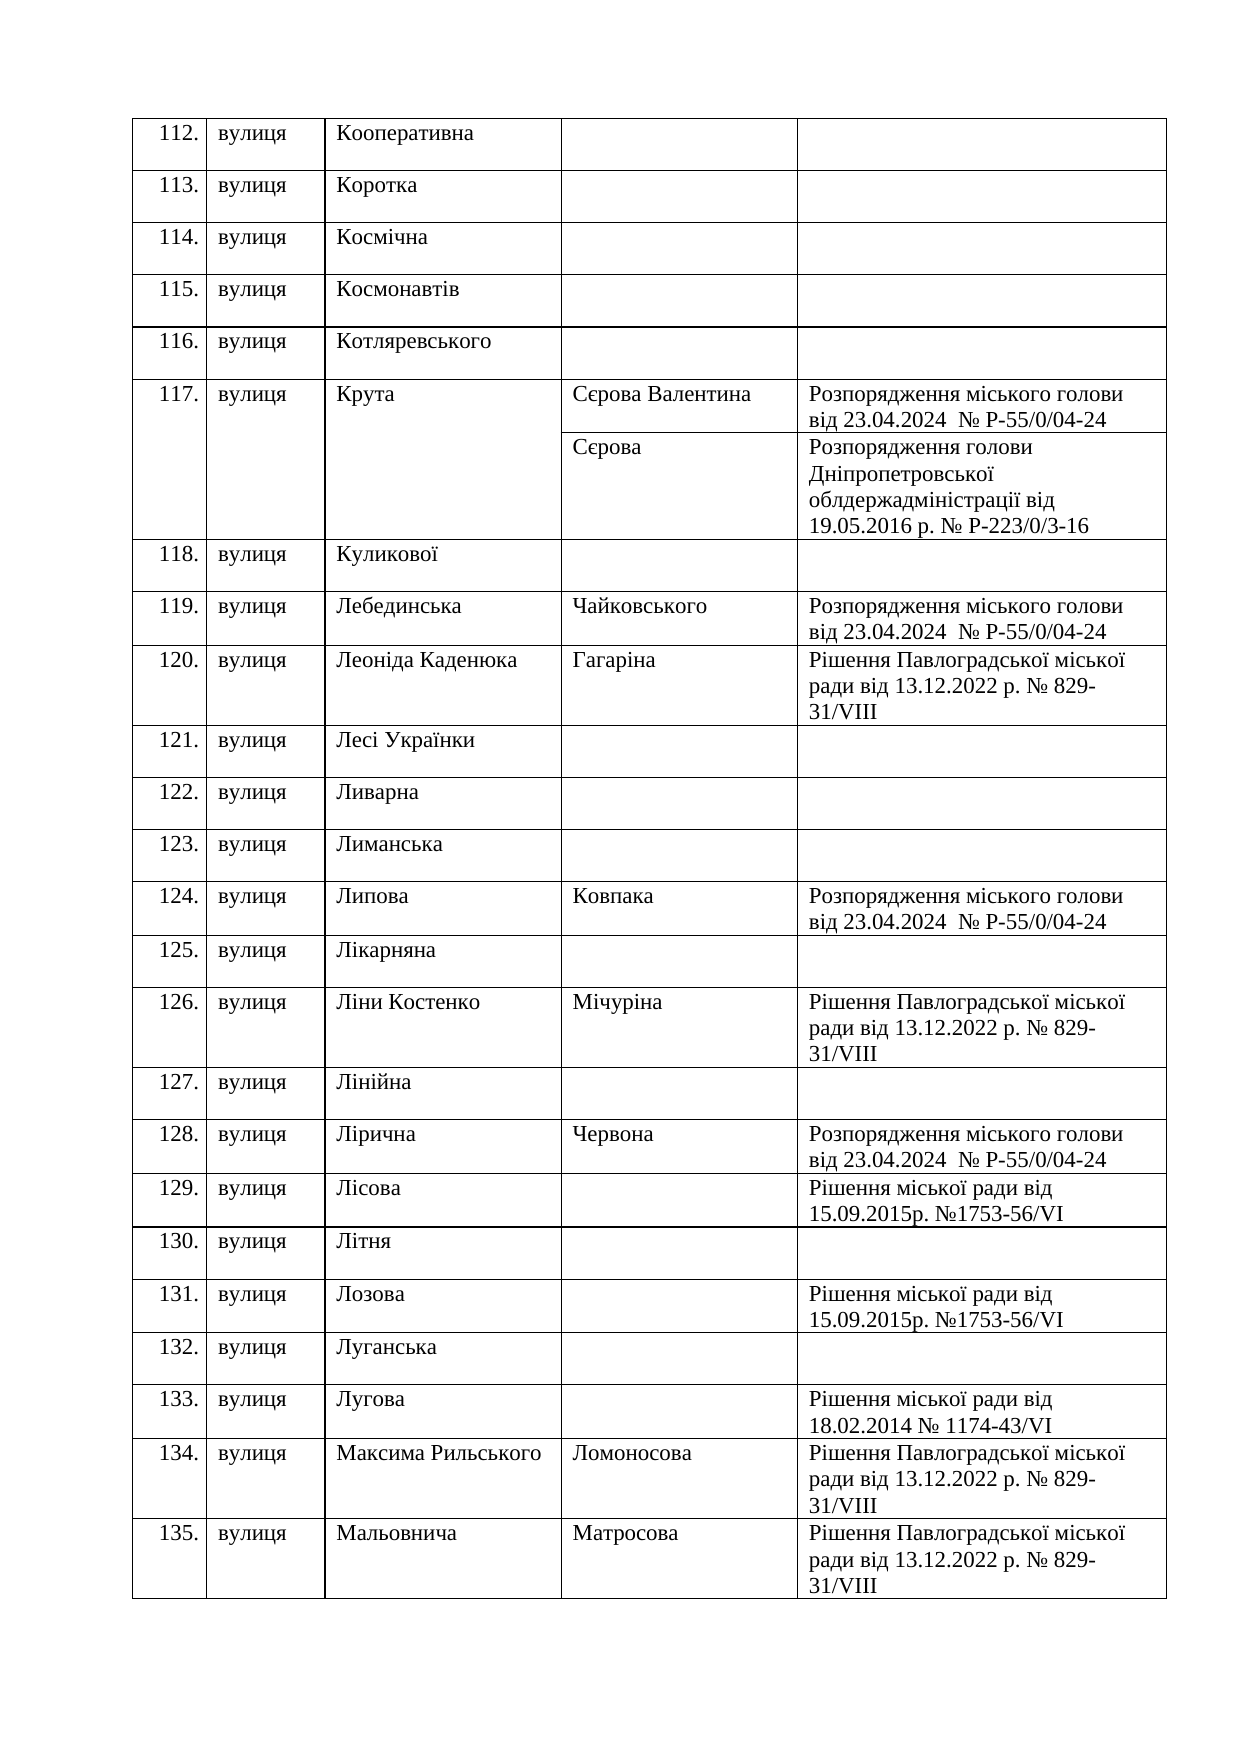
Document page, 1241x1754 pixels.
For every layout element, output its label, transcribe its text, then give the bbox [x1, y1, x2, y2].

table_cell Лебединська [326, 592, 561, 644]
table_cell вулиця [207, 1120, 324, 1173]
table_cell вулиця [207, 988, 324, 1067]
table_cell [133, 778, 206, 829]
table_cell Коротка [326, 171, 561, 222]
table_cell Космічна [326, 223, 561, 274]
table_cell Луганська [326, 1333, 561, 1384]
table_cell Рішення міської ради від 15.09.2015р. №1753-56/VI [798, 1174, 1166, 1226]
table_cell вулиця [207, 1228, 324, 1278]
table_cell [133, 1439, 206, 1518]
table_cell [133, 328, 206, 378]
table_cell вулиця [207, 1439, 324, 1518]
table_cell Лінійна [326, 1068, 561, 1119]
table_cell Розпорядження міського голови від 23.04.2024 № Р-55/0/04-24 [798, 592, 1166, 644]
table_cell [133, 1385, 206, 1438]
table_cell Лозова [326, 1280, 561, 1332]
table_cell вулиця [207, 726, 324, 777]
table_cell Розпорядження міського голови від 23.04.2024 № Р-55/0/04-24 [798, 1120, 1166, 1173]
table_cell вулиця [207, 1385, 324, 1438]
table_cell [133, 1120, 206, 1173]
table_cell [133, 1068, 206, 1119]
table_cell [562, 726, 797, 777]
table_cell [562, 778, 797, 829]
table_cell [133, 936, 206, 987]
table_cell [133, 223, 206, 274]
table_cell [562, 1228, 797, 1278]
table_cell [798, 1068, 1166, 1119]
table_cell [798, 1228, 1166, 1278]
table_cell Крута [326, 380, 561, 539]
table_cell Рішення міської ради від 15.09.2015р. №1753-56/VI [798, 1280, 1166, 1332]
table_cell Лікарняна [326, 936, 561, 987]
table_cell вулиця [207, 592, 324, 644]
table_cell Лісова [326, 1174, 561, 1226]
table_cell [798, 119, 1166, 170]
table_cell Рішення Павлоградської міської ради від 13.12.2022 р. № 829-31/VIII [798, 988, 1166, 1067]
table_cell вулиця [207, 119, 324, 170]
table_cell Розпорядження міського голови від 23.04.2024 № Р-55/0/04-24 [798, 882, 1166, 935]
table_cell вулиця [207, 882, 324, 935]
table_cell Леоніда Каденюка [326, 646, 561, 725]
table_cell [798, 275, 1166, 326]
table_cell [562, 1280, 797, 1332]
table_cell Котляревського [326, 328, 561, 378]
table_cell Рішення Павлоградської міської ради від 13.12.2022 р. № 829-31/VIII [798, 646, 1166, 725]
table_cell [133, 540, 206, 591]
table_cell [798, 726, 1166, 777]
table_cell [798, 171, 1166, 222]
table_cell [798, 540, 1166, 591]
table_cell [562, 540, 797, 591]
table_cell [798, 778, 1166, 829]
table_cell [562, 936, 797, 987]
table_cell [133, 380, 206, 539]
table_cell [562, 1333, 797, 1384]
table_cell Літня [326, 1228, 561, 1278]
table_cell [133, 592, 206, 644]
table_cell [133, 646, 206, 725]
table_cell Ліни Костенко [326, 988, 561, 1067]
table_cell Розпорядження голови Дніпропетровської облдержадміністрації від 19.05.2016 р. № Р-223/0/3-16 [798, 433, 1166, 539]
table_cell Матросова [562, 1519, 797, 1598]
table_cell [133, 1519, 206, 1598]
table_cell Мічуріна [562, 988, 797, 1067]
table_cell Сєрова Валентина [562, 380, 797, 432]
table_cell [562, 119, 797, 170]
table_cell Лиманська [326, 830, 561, 881]
table_cell [798, 936, 1166, 987]
table_cell вулиця [207, 778, 324, 829]
table_cell вулиця [207, 275, 324, 326]
table_cell [133, 830, 206, 881]
table_cell [133, 1228, 206, 1278]
table_cell [133, 1280, 206, 1332]
table_cell Лугова [326, 1385, 561, 1438]
table_cell вулиця [207, 223, 324, 274]
table_cell вулиця [207, 646, 324, 725]
table_cell [562, 1174, 797, 1226]
table_cell Червона [562, 1120, 797, 1173]
table_cell [133, 275, 206, 326]
table_cell [133, 988, 206, 1067]
table_cell [798, 830, 1166, 881]
table_cell [133, 882, 206, 935]
table_cell [798, 1333, 1166, 1384]
table_cell вулиця [207, 1333, 324, 1384]
table_cell вулиця [207, 171, 324, 222]
table_cell вулиця [207, 1068, 324, 1119]
table_cell [562, 171, 797, 222]
table_cell вулиця [207, 1174, 324, 1226]
table_cell Розпорядження міського голови від 23.04.2024 № Р-55/0/04-24 [798, 380, 1166, 432]
table_cell Рішення міської ради від 18.02.2014 № 1174-43/VI [798, 1385, 1166, 1438]
table_cell Куликової [326, 540, 561, 591]
table_cell [562, 830, 797, 881]
table_cell Космонавтів [326, 275, 561, 326]
table_cell Мальовнича [326, 1519, 561, 1598]
table_cell вулиця [207, 380, 324, 539]
table_cell вулиця [207, 540, 324, 591]
table_cell Кооперативна [326, 119, 561, 170]
table_cell [133, 1174, 206, 1226]
table_cell вулиця [207, 1519, 324, 1598]
table_cell Гагаріна [562, 646, 797, 725]
table_cell Липова [326, 882, 561, 935]
table_cell вулиця [207, 328, 324, 378]
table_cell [798, 1439, 1166, 1518]
table_cell вулиця [207, 1280, 324, 1332]
table_cell Ковпака [562, 882, 797, 935]
table_cell вулиця [207, 936, 324, 987]
table_cell Чайковського [562, 592, 797, 644]
table_cell [133, 119, 206, 170]
table_cell Ломоносова [562, 1439, 797, 1518]
table_cell Сєрова [562, 433, 797, 539]
table_cell Ливарна [326, 778, 561, 829]
table_cell [562, 275, 797, 326]
table_cell [133, 726, 206, 777]
table_cell [798, 223, 1166, 274]
table_cell [133, 1333, 206, 1384]
table_cell Максима Рильського [326, 1439, 561, 1518]
table_cell вулиця [207, 830, 324, 881]
table_cell [562, 1385, 797, 1438]
table_cell [562, 223, 797, 274]
table_cell Лірична [326, 1120, 561, 1173]
table_cell [562, 328, 797, 378]
table_cell Лесі Українки [326, 726, 561, 777]
table_cell [562, 1068, 797, 1119]
table_cell [133, 171, 206, 222]
table_cell [798, 328, 1166, 378]
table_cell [798, 1519, 1166, 1598]
